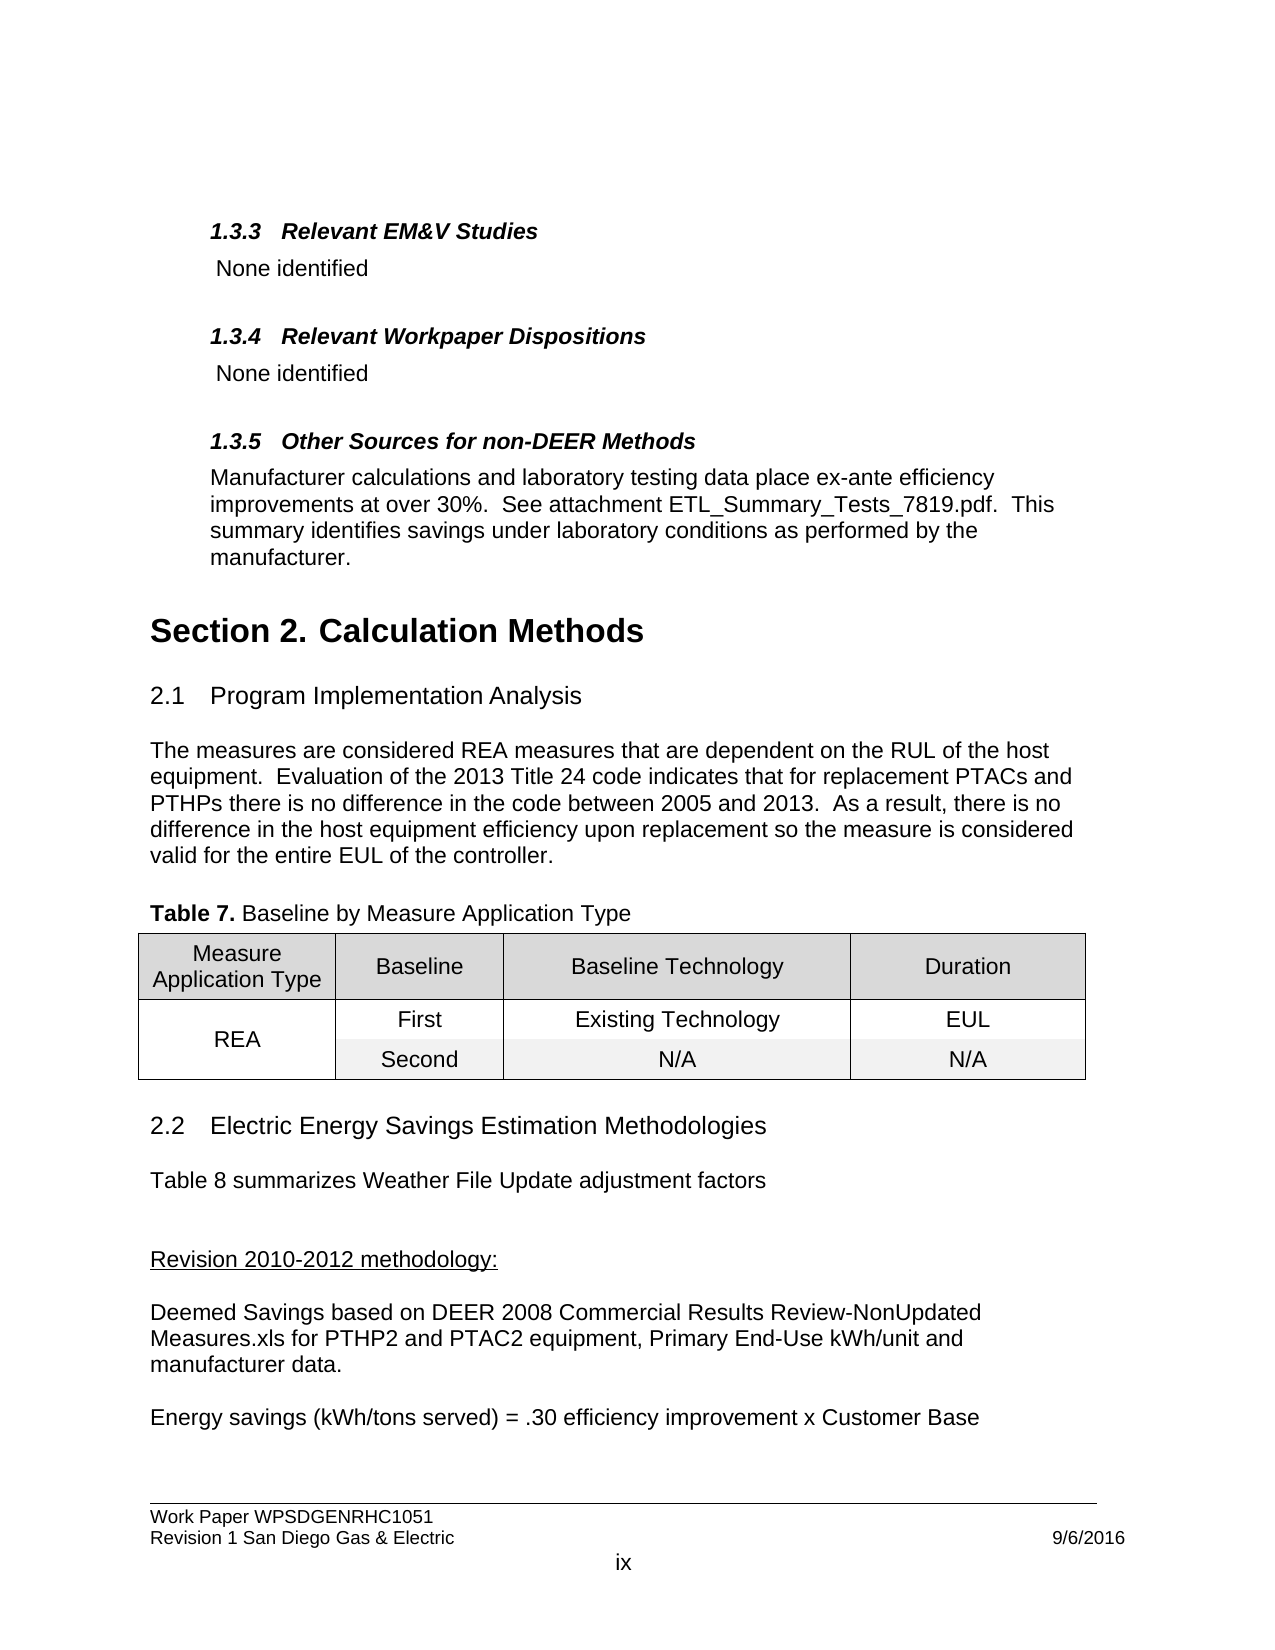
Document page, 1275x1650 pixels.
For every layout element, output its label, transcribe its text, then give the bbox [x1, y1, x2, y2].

table_header Baseline Technology [504, 934, 850, 999]
text Table 7. Baseline by Measure Application Type [150, 900, 1097, 926]
table_cell Existing Technology [504, 1000, 850, 1039]
subtitle Relevant EM&V Studies [210, 218, 1097, 244]
text Table 8 summarizes Weather File Update adjustment factors [150, 1167, 1097, 1193]
table_header Duration [851, 934, 1085, 999]
subtitle Program Implementation Analysis [150, 681, 1097, 710]
table_header Measure Application Type [139, 934, 335, 999]
table_cell EUL [851, 1000, 1085, 1039]
table_cell N/A [851, 1039, 1085, 1079]
subtitle Calculation Methods [150, 611, 1097, 650]
subtitle Relevant Workpaper Dispositions [210, 323, 1097, 349]
table_cell N/A [504, 1039, 850, 1079]
text Manufacturer calculations and laboratory testing data place ex-ante efficiency improvements at over 30%. See attachment ETL_Summary_Tests_7819.pdf. This summary identifies savings under laboratory conditions as performed by the manufacturer. [210, 464, 1097, 570]
text None identified [216, 359, 1097, 386]
table_cell First [336, 1000, 503, 1039]
text None identified [216, 255, 1097, 281]
subtitle Electric Energy Savings Estimation Methodologies [150, 1111, 1097, 1140]
text Deemed Savings based on DEER 2008 Commercial Results Review-NonUpdated Measures.xls for PTHP2 and PTAC2 equipment, Primary End-Use kWh/unit and manufacturer data. [150, 1298, 1097, 1378]
table_cell Second [336, 1039, 503, 1079]
table_header Baseline [336, 934, 503, 999]
text Energy savings (kWh/tons served) = .30 efficiency improvement x Customer Base [150, 1404, 1097, 1430]
text The measures are considered REA measures that are dependent on the RUL of the host equipment. Evaluation of the 2013 Title 24 code indicates that for replacement PTACs and PTHPs there is no difference in the code between 2005 and 2013. As a result, there is no difference in the host equipment efficiency upon replacement so the measure is considered valid for the entire EUL of the controller. [150, 737, 1097, 869]
table_cell REA [139, 1000, 335, 1079]
subtitle Other Sources for non-DEER Methods [210, 428, 1097, 454]
text Revision 2010-2012 methodology: [150, 1246, 1097, 1272]
